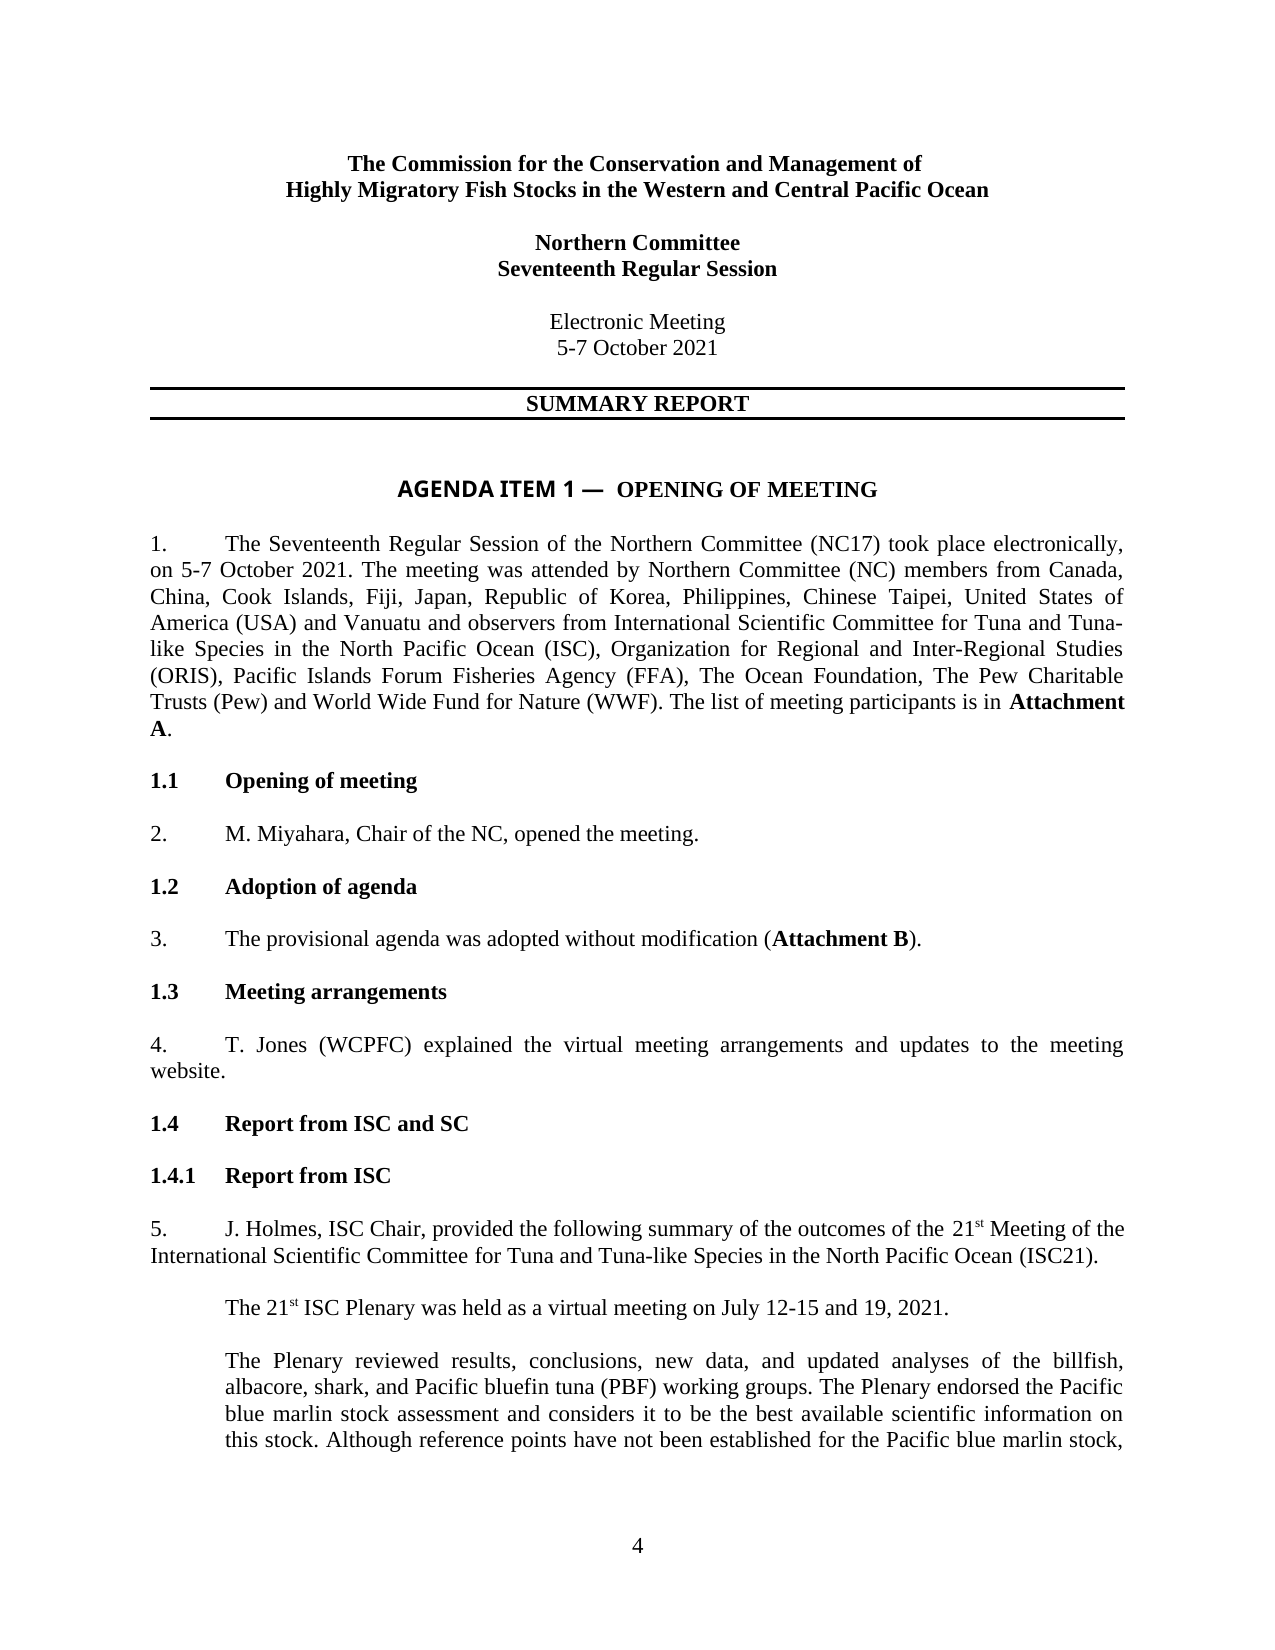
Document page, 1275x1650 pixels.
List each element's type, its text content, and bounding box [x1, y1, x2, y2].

text The 21st ISC Plenary was held as a virtual meeting on July 12-15 and 19, 2021. [225, 1294, 1125, 1321]
subtitle Opening of meeting [150, 767, 1125, 794]
subtitle Adoption of agenda [150, 873, 1125, 899]
list The provisional agenda was adopted without modification (Attachment B). [150, 925, 1125, 952]
subtitle OPEninG OF MEETING [150, 472, 1125, 504]
text The Commission for the Conservation and Management of Highly Migratory Fish Stocks in the Western and Central Pacific Ocean [150, 150, 1125, 203]
list M. Miyahara, Chair of the NC, opened the meeting. [150, 820, 1125, 846]
list J. Holmes, ISC Chair, provided the following summary of the outcomes of the 21st Meeting of the International Scientific Committee for Tuna and Tuna-like Species in the North Pacific Ocean (ISC21). [150, 1215, 1125, 1268]
subtitle Meeting arrangements [150, 978, 1125, 1004]
list T. Jones (WCPFC) explained the virtual meeting arrangements and updates to the meeting website. [150, 1031, 1125, 1083]
table_header SUMMARY REPORT [150, 390, 1125, 417]
subtitle Report from ISC and SC [150, 1110, 1125, 1136]
list The Seventeenth Regular Session of the Northern Committee (NC17) took place electronically, on 5-7 October 2021. The meeting was attended by Northern Committee (NC) members from Canada, China, Cook Islands, Fiji, Japan, Republic of Korea, Philippines, Chinese Taipei, United States of America (USA) and Vanuatu and observers from International Scientific Committee for Tuna and Tuna-like Species in the North Pacific Ocean (ISC), Organization for Regional and Inter-Regional Studies (ORIS), Pacific Islands Forum Fisheries Agency (FFA), The Ocean Foundation, The Pew Charitable Trusts (Pew) and World Wide Fund for Nature (WWF). The list of meeting participants is in Attachment A. [150, 530, 1125, 741]
text Seventeenth Regular Session [150, 255, 1125, 282]
subtitle Report from ISC [150, 1163, 1125, 1189]
text 5-7 October 2021 [150, 334, 1125, 361]
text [225, 1347, 1125, 1452]
text Electronic Meeting [150, 308, 1125, 334]
text Northern Committee [150, 229, 1125, 255]
